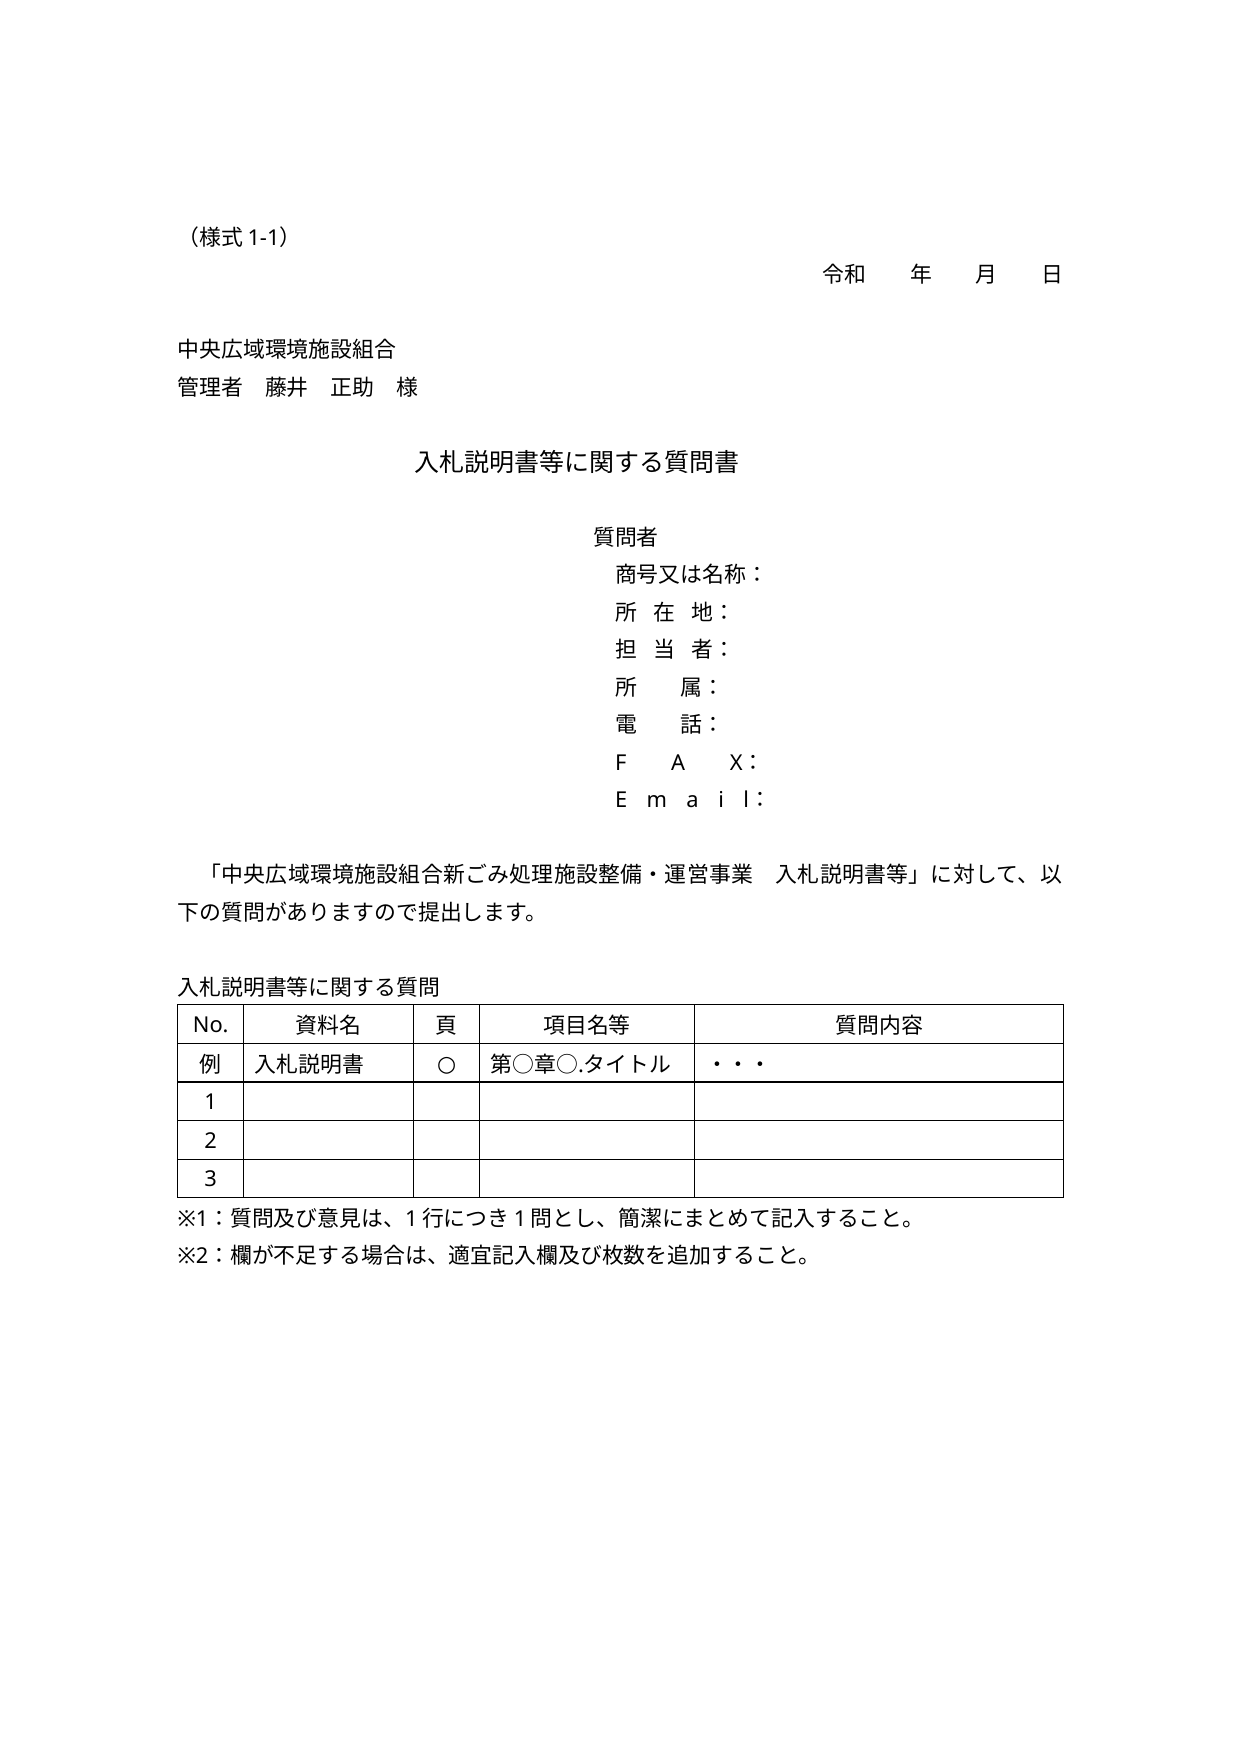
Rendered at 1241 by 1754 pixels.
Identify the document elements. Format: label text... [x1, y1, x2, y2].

text 入札説明書等に関する質問 [177, 967, 1063, 1004]
table_header 項目名等 [480, 1005, 694, 1043]
text 所属： [615, 667, 1063, 704]
table_cell 例 [178, 1044, 243, 1081]
text 入札説明書等に関する質問書 [177, 442, 976, 479]
table_cell [695, 1121, 1063, 1158]
table_header 頁 [414, 1005, 479, 1043]
table_header No. [178, 1005, 243, 1043]
text （様式1-1） [177, 217, 1063, 254]
table_cell [244, 1083, 413, 1120]
table_cell 第○章○.タイトル [480, 1044, 694, 1081]
text 所在地： [615, 592, 1063, 629]
text FAX： [615, 742, 1063, 779]
text Email： [615, 779, 1063, 817]
table_cell 入札説明書 [244, 1044, 413, 1081]
text 管理者 藤井 正助 様 [177, 367, 976, 404]
table_cell ○ [414, 1044, 479, 1081]
table_header 資料名 [244, 1005, 413, 1043]
table_cell [414, 1121, 479, 1158]
table_cell [480, 1121, 694, 1158]
table_cell [244, 1160, 413, 1197]
table_cell [695, 1083, 1063, 1120]
text 商号又は名称： [615, 554, 1063, 592]
table_cell 1 [178, 1083, 243, 1120]
text ※1：質問及び意見は、1行につき1問とし、簡潔にまとめて記入すること。 [177, 1198, 1063, 1236]
text 中央広域環境施設組合 [177, 329, 976, 367]
text ※2：欄が不足する場合は、適宜記入欄及び枚数を追加すること。 [177, 1236, 1063, 1273]
text 電話： [615, 704, 1063, 742]
text 令和 年 月 日 [177, 254, 1063, 292]
table_cell ・・・ [695, 1044, 1063, 1081]
table_cell [414, 1160, 479, 1197]
table_cell 2 [178, 1121, 243, 1158]
table_cell 3 [178, 1160, 243, 1197]
text 担当者： [615, 629, 1063, 667]
table_cell [480, 1083, 694, 1120]
table_cell [414, 1083, 479, 1120]
text 質問者 [593, 517, 1063, 554]
text 「中央広域環境施設組合新ごみ処理施設整備・運営事業 入札説明書等」に対して、以下の質問がありますので提出します。 [177, 854, 1063, 929]
table_cell [244, 1121, 413, 1158]
table_header 質問内容 [695, 1005, 1063, 1043]
table_cell [695, 1160, 1063, 1197]
table_cell [480, 1160, 694, 1197]
